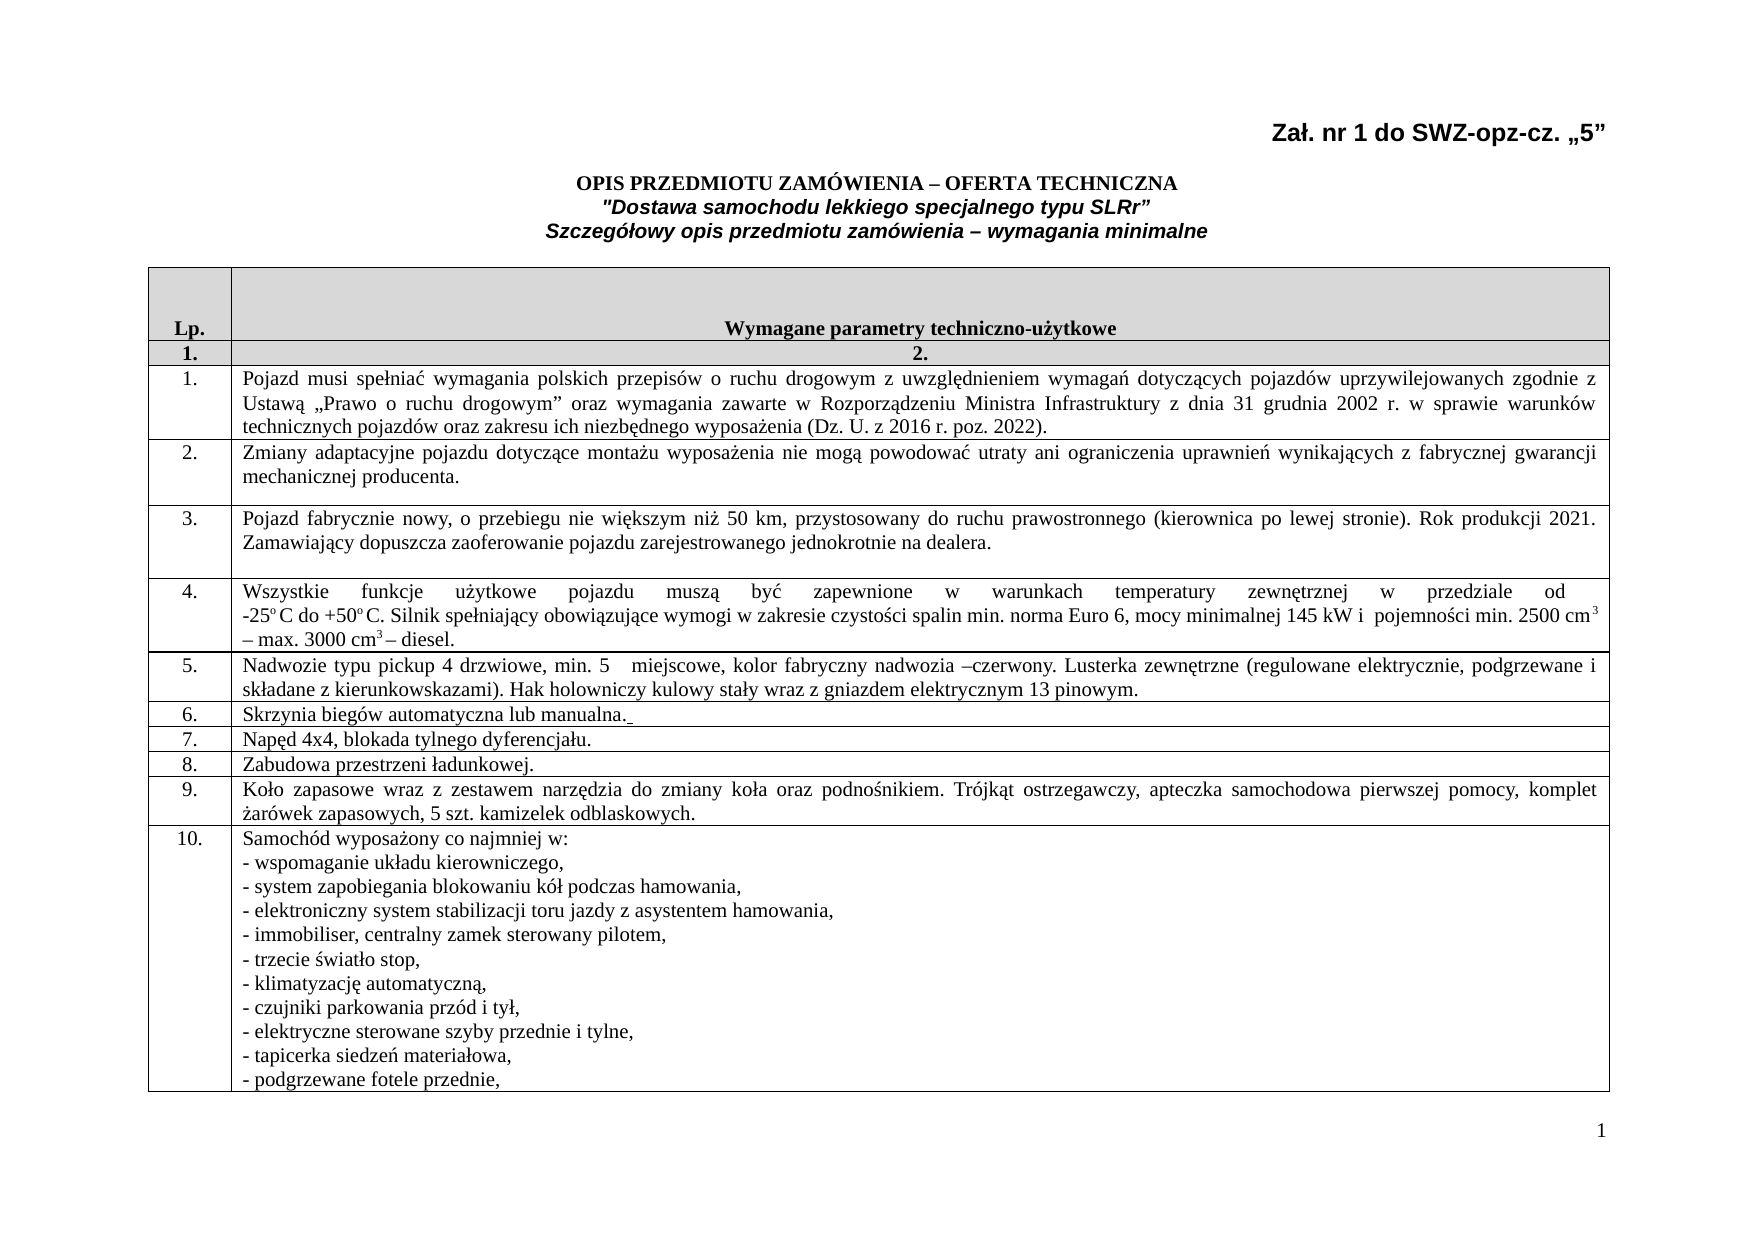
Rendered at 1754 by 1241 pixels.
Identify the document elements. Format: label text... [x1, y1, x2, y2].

table_cell 8. [149, 752, 231, 776]
table_cell 2. [149, 440, 231, 505]
table_cell 6. [149, 702, 231, 726]
table_cell 10. [149, 826, 231, 1091]
table_cell 7. [149, 727, 231, 751]
text Szczegółowy opis przedmiotu zamówienia – wymagania minimalne [148, 219, 1606, 243]
table_cell Nadwozie typu pickup 4 drzwiowe, min. 5 miejscowe, kolor fabryczny nadwozia –czerwony. Lusterka zewnętrzne (regulowane elektrycznie, podgrzewane i składane z kierunkowskazami). Hak holowniczy kulowy stały wraz z gniazdem elektrycznym 13 pinowym. [232, 653, 1609, 701]
table_cell 5. [149, 653, 231, 701]
table_cell Skrzynia biegów automatyczna lub manualna. [232, 702, 1609, 726]
table_cell Pojazd fabrycznie nowy, o przebiegu nie większym niż 50 km, przystosowany do ruchu prawostronnego (kierownica po lewej stronie). Rok produkcji 2021. Zamawiający dopuszcza zaoferowanie pojazdu zarejestrowanego jednokrotnie na dealera. [232, 506, 1609, 578]
table_cell 1. [149, 366, 231, 438]
table_cell 2. [232, 341, 1609, 365]
text "Dostawa samochodu lekkiego specjalnego typu SLRr” [148, 195, 1606, 219]
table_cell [232, 826, 1609, 1091]
table_cell Zabudowa przestrzeni ładunkowej. [232, 752, 1609, 776]
text OPIS PRZEDMIOTU ZAMÓWIENIA – OFERTA TECHNICZNA [148, 171, 1606, 195]
table_cell Wszystkie funkcje użytkowe pojazdu muszą być zapewnione w warunkach temperatury zewnętrznej w przedziale od -25o C do +50o C. Silnik spełniający obowiązujące wymogi w zakresie czystości spalin min. norma Euro 6, mocy minimalnej 145 kW i pojemności min. 2500 cm3 – max. 3000 cm3 – diesel. [232, 579, 1609, 651]
table_cell 9. [149, 777, 231, 825]
table_header Wymagane parametry techniczno-użytkowe [232, 268, 1609, 340]
table_cell 4. [149, 579, 231, 651]
table_header Lp. [149, 268, 231, 340]
text Zał. nr 1 do SWZ-opz-cz. „5” [148, 118, 1606, 147]
table_cell Napęd 4x4, blokada tylnego dyferencjału. [232, 727, 1609, 751]
table_cell Pojazd musi spełniać wymagania polskich przepisów o ruchu drogowym z uwzględnieniem wymagań dotyczących pojazdów uprzywilejowanych zgodnie z Ustawą „Prawo o ruchu drogowym” oraz wymagania zawarte w Rozporządzeniu Ministra Infrastruktury z dnia 31 grudnia 2002 r. w sprawie warunków technicznych pojazdów oraz zakresu ich niezbędnego wyposażenia (Dz. U. z 2016 r. poz. 2022). [232, 366, 1609, 438]
table_cell 3. [149, 506, 231, 578]
table_cell Koło zapasowe wraz z zestawem narzędzia do zmiany koła oraz podnośnikiem. Trójkąt ostrzegawczy, apteczka samochodowa pierwszej pomocy, komplet żarówek zapasowych, 5 szt. kamizelek odblaskowych. [232, 777, 1609, 825]
table_cell Zmiany adaptacyjne pojazdu dotyczące montażu wyposażenia nie mogą powodować utraty ani ograniczenia uprawnień wynikających z fabrycznej gwarancji mechanicznej producenta. [232, 440, 1609, 505]
table_cell 1. [149, 341, 231, 365]
